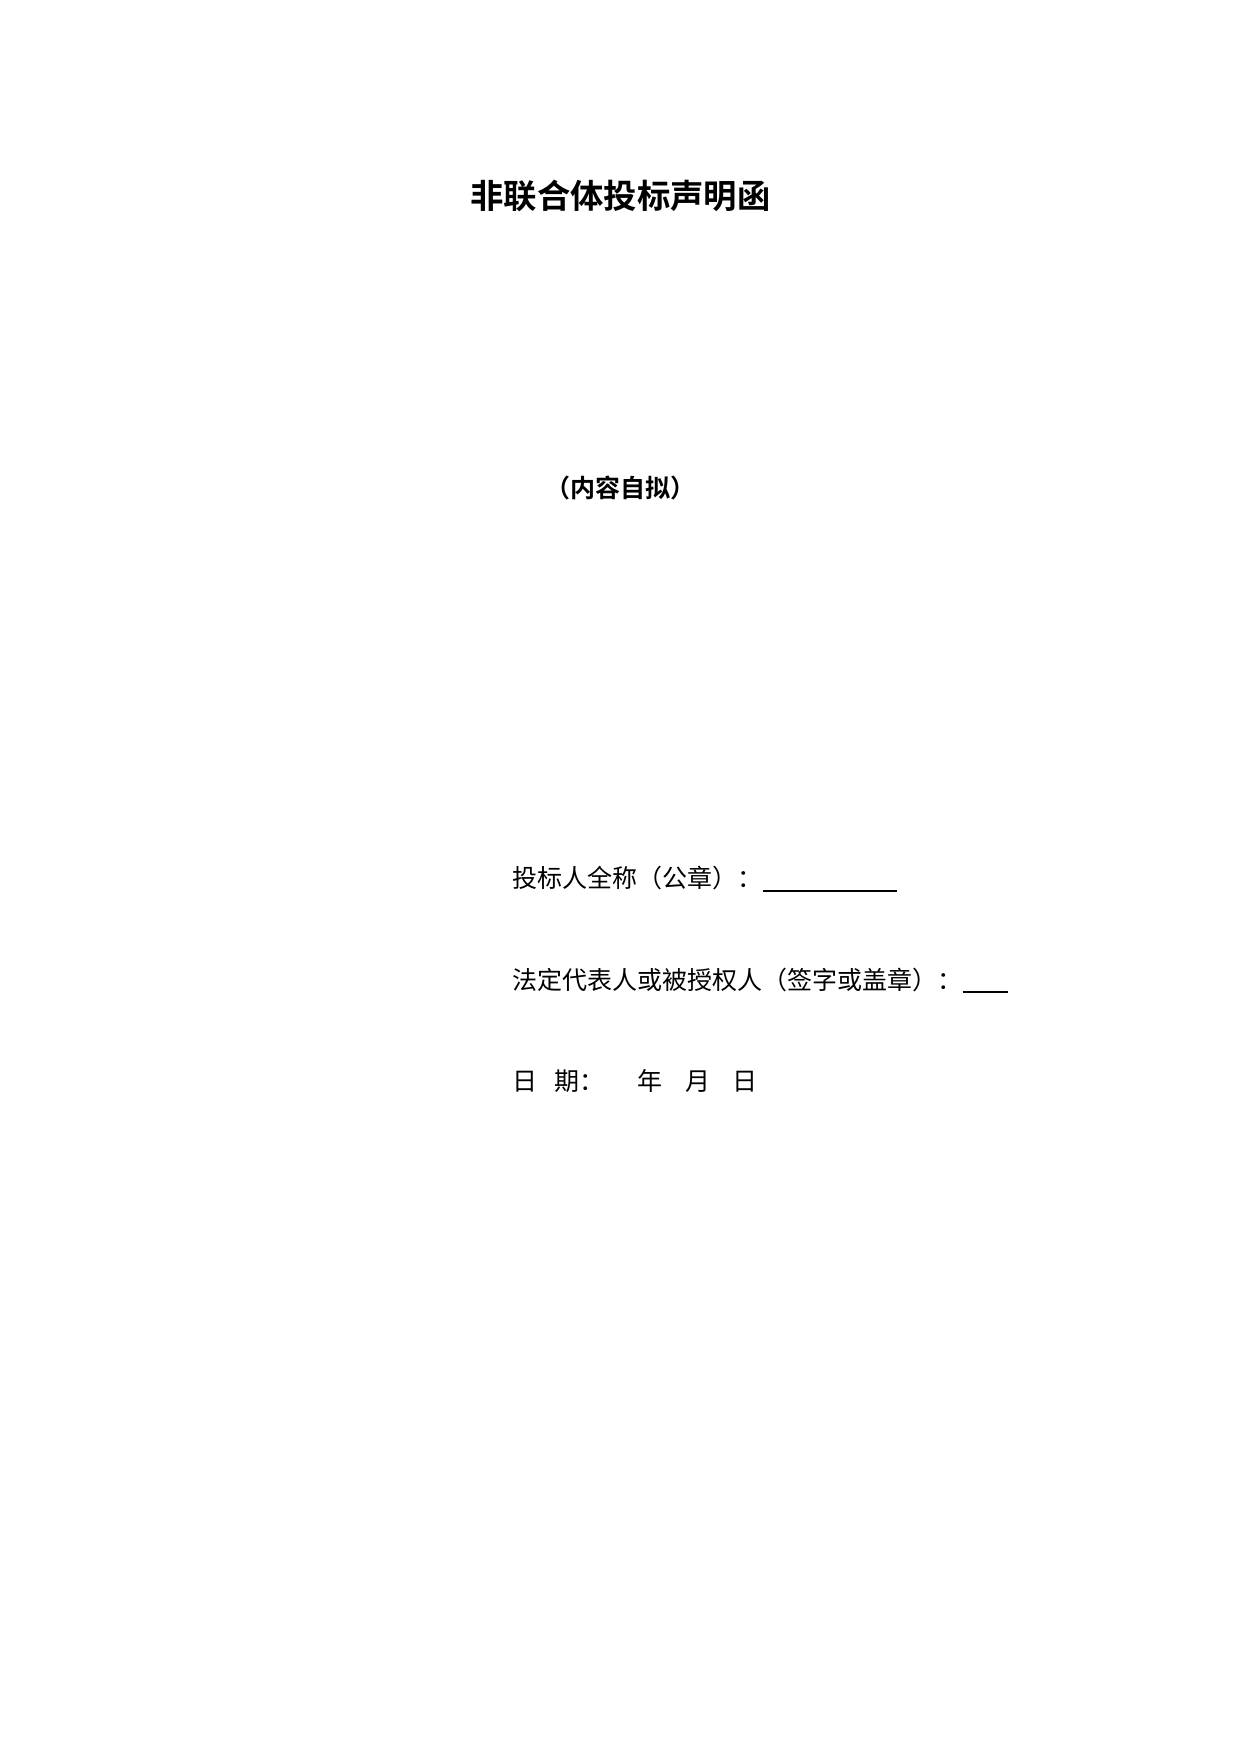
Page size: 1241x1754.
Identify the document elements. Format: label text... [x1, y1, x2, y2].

text （内容自拟） [187, 454, 1053, 519]
text 非联合体投标声明函 [187, 162, 1053, 227]
text 日 期： 年 月 日 [187, 1047, 1053, 1112]
text 投标人全称（公章）： [187, 844, 1053, 909]
text 法定代表人或被授权人（签字或盖章）： [187, 946, 1053, 1011]
